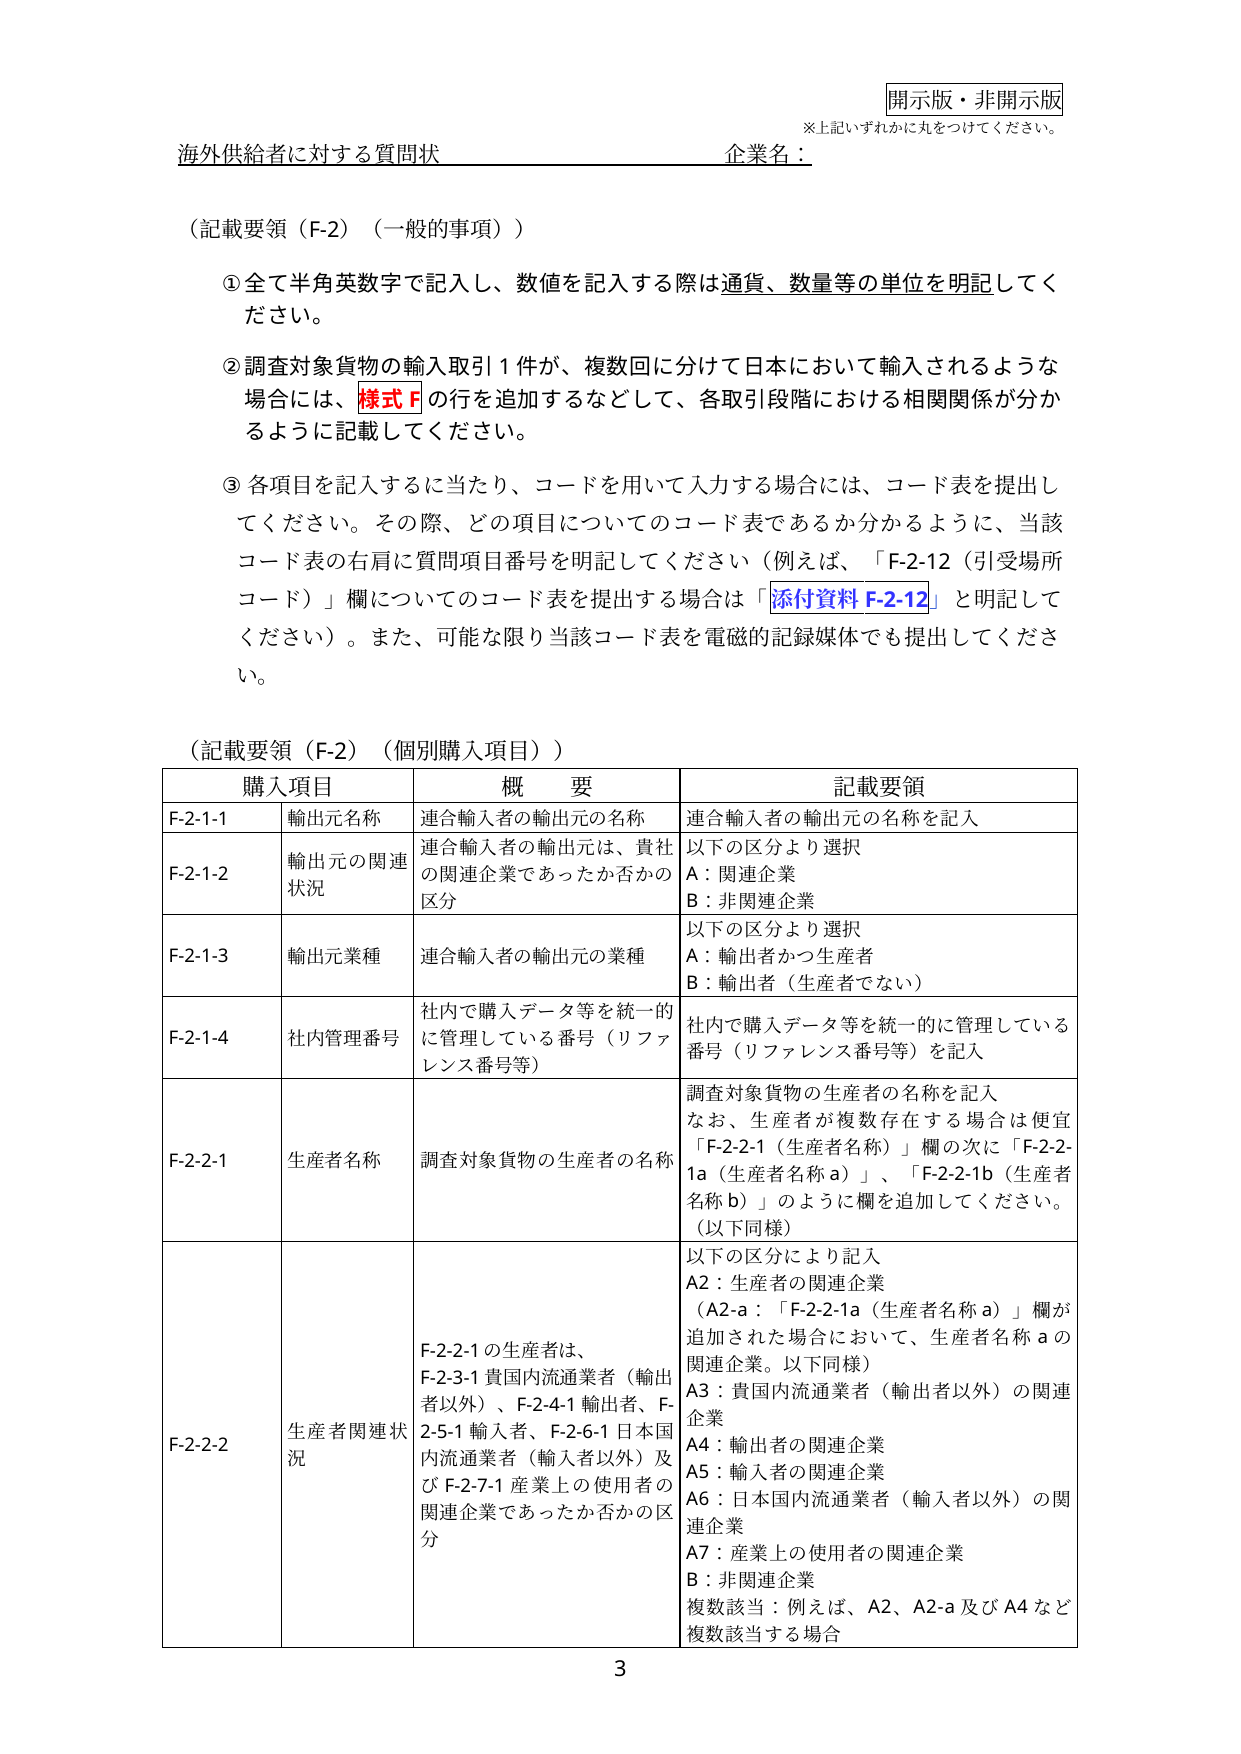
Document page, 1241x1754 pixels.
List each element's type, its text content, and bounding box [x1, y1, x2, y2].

table_cell 連合輸入者の輸出元は、貴社の関連企業であったか否かの区分 [414, 833, 679, 914]
table_cell 輸出元業種 [282, 915, 413, 996]
table_cell F-2-1-3 [163, 915, 281, 996]
table_cell F-2-1-1 [163, 803, 281, 832]
table_cell 生産者関連状況 [282, 1242, 413, 1647]
table_cell 以下の区分より選択 A：関連企業 B：非関連企業 [681, 833, 1077, 914]
table_cell 以下の区分により記入 A2：生産者の関連企業 （A2-a：「F-2-2-1a（生産者名称a）」欄が追加された場合において、生産者名称aの関連企業。以下同様） A3：貴国内流通業者（輸出者以外）の関連企業 A4：輸出者の関連企業 A5：輸入者の関連企業 A6：日本国内流通業者（輸入者以外）の関連企業 A7：産業上の使用者の関連企業 B：非関連企業 複数該当：例えば、A2、A2-a及びA4など複数該当する場合 [681, 1242, 1077, 1647]
table_header 概 要 [414, 769, 679, 802]
table_cell 生産者名称 [282, 1079, 413, 1241]
table_cell F-2-1-2 [163, 833, 281, 914]
table_cell 連合輸入者の輸出元の名称 [414, 803, 679, 832]
table_cell 社内で購入データ等を統一的に管理している番号（リファレンス番号等）を記入 [681, 997, 1077, 1078]
table_cell F-2-1-4 [163, 997, 281, 1078]
table_header 記載要領 [681, 769, 1077, 802]
table_header 購入項目 [163, 769, 413, 802]
table_cell F-2-2-1の生産者は、 F-2-3-1貴国内流通業者（輸出者以外）、F-2-4-1輸出者、F-2-5-1輸入者、F-2-6-1日本国内流通業者（輸入者以外）及びF-2-7-1産業上の使用者の関連企業であったか否かの区分 [414, 1242, 679, 1647]
table_cell 以下の区分より選択 A：輸出者かつ生産者 B：輸出者（生産者でない） [681, 915, 1077, 996]
list 全て半角英数字で記入し、数値を記入する際は通貨、数量等の単位を明記してください。 [222, 266, 1063, 330]
list 調査対象貨物の輸入取引1件が、複数回に分けて日本において輸入されるような場合には、様式Fの行を追加するなどして、各取引段階における相関関係が分かるように記載してください。 [222, 349, 1063, 446]
table_cell F-2-2-2 [163, 1242, 281, 1647]
table_cell 社内で購入データ等を統一的に管理している番号（リファレンス番号等） [414, 997, 679, 1078]
table_cell 社内管理番号 [282, 997, 413, 1078]
text （記載要領（F-2）（個別購入項目）） [177, 730, 1063, 768]
table_cell 連合輸入者の輸出元の業種 [414, 915, 679, 996]
text ③ 各項目を記入するに当たり、コードを用いて入力する場合には、コード表を提出してください。その際、どの項目についてのコード表であるか分かるように、当該コード表の右肩に質問項目番号を明記してください（例えば、「F-2-12（引受場所コード）」欄についてのコード表を提出する場合は「添付資料F-2-12」と明記してください）。また、可能な限り当該コード表を電磁的記録媒体でも提出してください。 [222, 465, 1063, 692]
text （記載要領（F-2）（一般的事項）） [177, 209, 1063, 247]
table_cell 輸出元の関連状況 [282, 833, 413, 914]
table_cell 調査対象貨物の生産者の名称 [414, 1079, 679, 1241]
table_cell F-2-2-1 [163, 1079, 281, 1241]
table_cell 連合輸入者の輸出元の名称を記入 [681, 803, 1077, 832]
table_cell 調査対象貨物の生産者の名称を記入 なお、生産者が複数存在する場合は便宜「F-2-2-1（生産者名称）」欄の次に「F-2-2-1a（生産者名称a）」、「F-2-2-1b（生産者名称b）」のように欄を追加してください。（以下同様） [681, 1079, 1077, 1241]
table_cell 輸出元名称 [282, 803, 413, 832]
